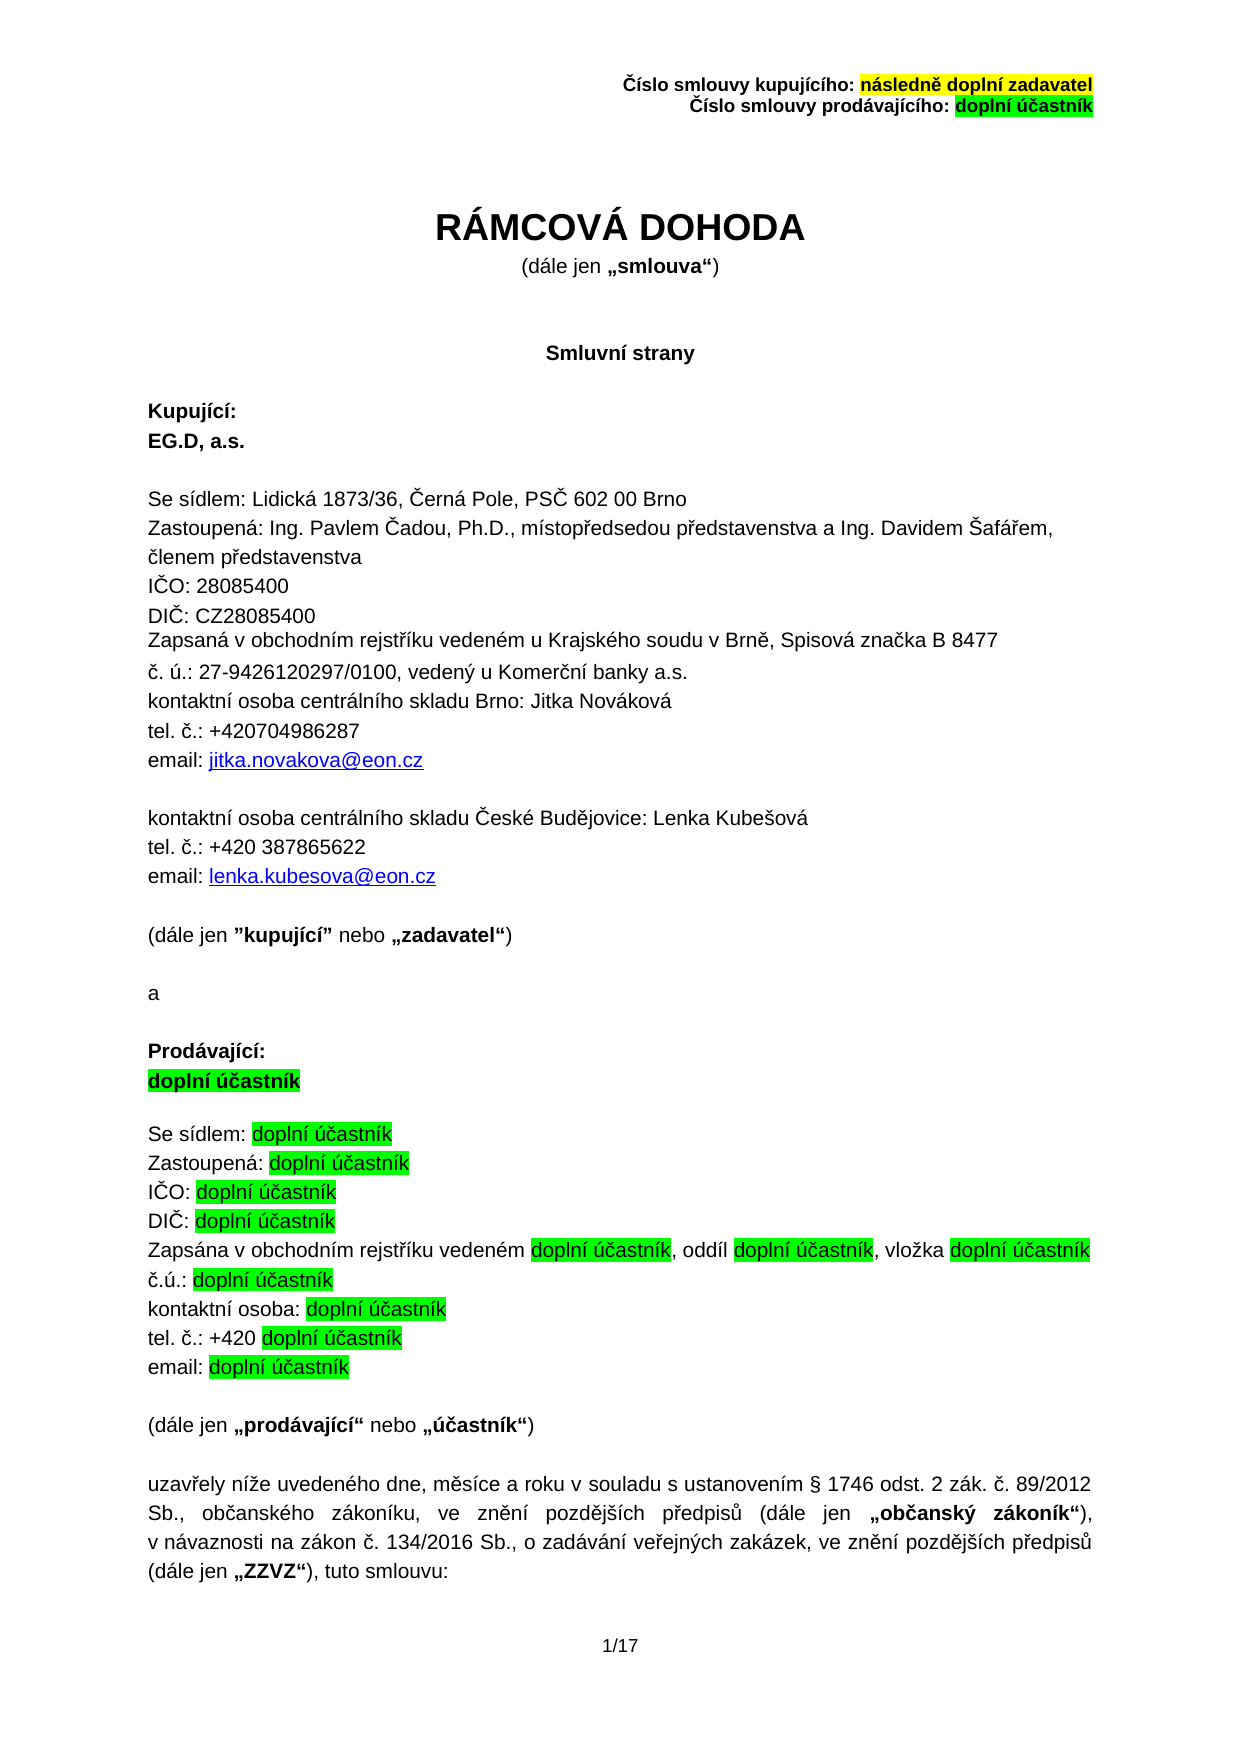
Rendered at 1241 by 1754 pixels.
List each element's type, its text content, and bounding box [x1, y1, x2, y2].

text č.ú.: doplní účastník [148, 1262, 1093, 1291]
text DIČ: CZ28085400 [148, 598, 1093, 627]
text EG.D, a.s. [148, 423, 1093, 452]
text Kupující: [148, 394, 1093, 423]
text kontaktní osoba centrálního skladu Brno: Jitka Nováková [148, 684, 1093, 713]
text Zastoupená: doplní účastník [148, 1146, 1093, 1175]
text kontaktní osoba centrálního skladu České Budějovice: Lenka Kubešová [148, 801, 1093, 830]
text (dále jen „prodávající“ nebo „účastník“) [148, 1408, 1093, 1437]
text č. ú.: 27-9426120297/0100, vedený u Komerční banky a.s. [148, 655, 1093, 684]
text Se sídlem: Lidická 1873/36, Černá Pole, PSČ 602 00 Brno [148, 482, 1093, 511]
text Zapsána v obchodním rejstříku vedeném doplní účastník, oddíl doplní účastník, vložka doplní účastník [148, 1233, 1093, 1262]
text tel. č.: +420 doplní účastník [148, 1321, 1093, 1350]
text email: doplní účastník [148, 1350, 1093, 1379]
text (dále jen „smlouva“) [148, 248, 1093, 277]
text Prodávající: [148, 1034, 1093, 1063]
text DIČ: doplní účastník [148, 1204, 1093, 1233]
text kontaktní osoba: doplní účastník [148, 1291, 1093, 1321]
text uzavřely níže uvedeného dne, měsíce a roku v souladu s ustanovením § 1746 odst. 2 zák. č. 89/2012 Sb., občanského zákoníku, ve znění pozdějších předpisů (dále jen „občanský zákoník“), v návaznosti na zákon č. 134/2016 Sb., o zadávání veřejných zakázek, ve znění pozdějších předpisů (dále jen „ZZVZ“), tuto smlouvu: [148, 1466, 1093, 1583]
text Zastoupená: Ing. Pavlem Čadou, Ph.D., místopředsedou představenstva a Ing. Davidem Šafářem, členem představenstva [148, 511, 1093, 569]
text Se sídlem: doplní účastník [148, 1116, 1093, 1146]
text (dále jen ”kupující” nebo „zadavatel“) [148, 917, 1093, 947]
text RÁMCOVÁ DOHODA [148, 205, 1093, 248]
text IČO: 28085400 [148, 569, 1093, 598]
text email: lenka.kubesova@eon.cz [148, 859, 1093, 888]
text IČO: doplní účastník [148, 1175, 1093, 1204]
text a [148, 976, 1093, 1005]
text tel. č.: +420704986287 [148, 713, 1093, 742]
text email: jitka.novakova@eon.cz [148, 742, 1093, 772]
text Smluvní strany [148, 336, 1093, 365]
text tel. č.: +420 387865622 [148, 830, 1093, 859]
text doplní účastník [148, 1063, 1093, 1092]
text Zapsaná v obchodním rejstříku vedeném u Krajského soudu v Brně, Spisová značka B 8477 [148, 627, 1093, 651]
